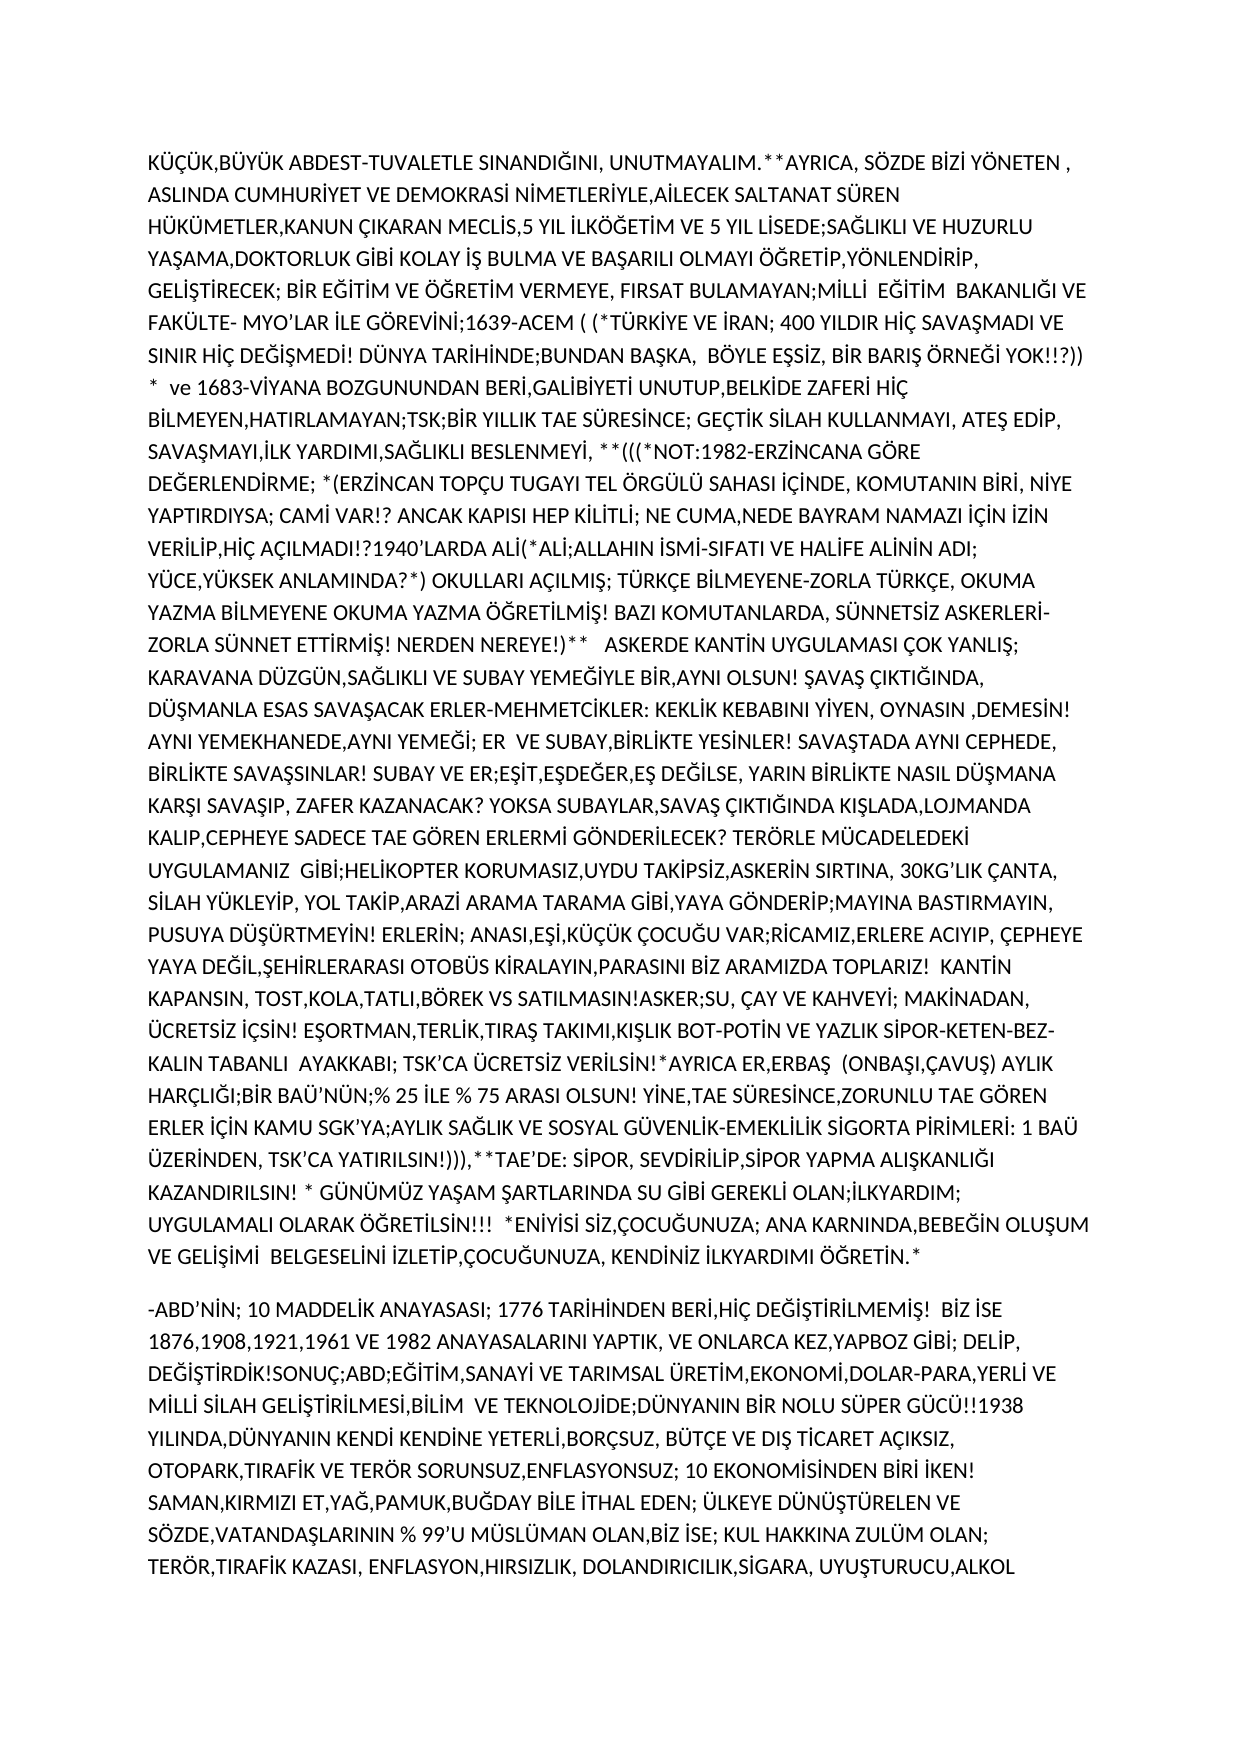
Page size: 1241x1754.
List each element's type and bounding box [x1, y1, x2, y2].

text [148, 1295, 1093, 1581]
text [148, 148, 1093, 1270]
